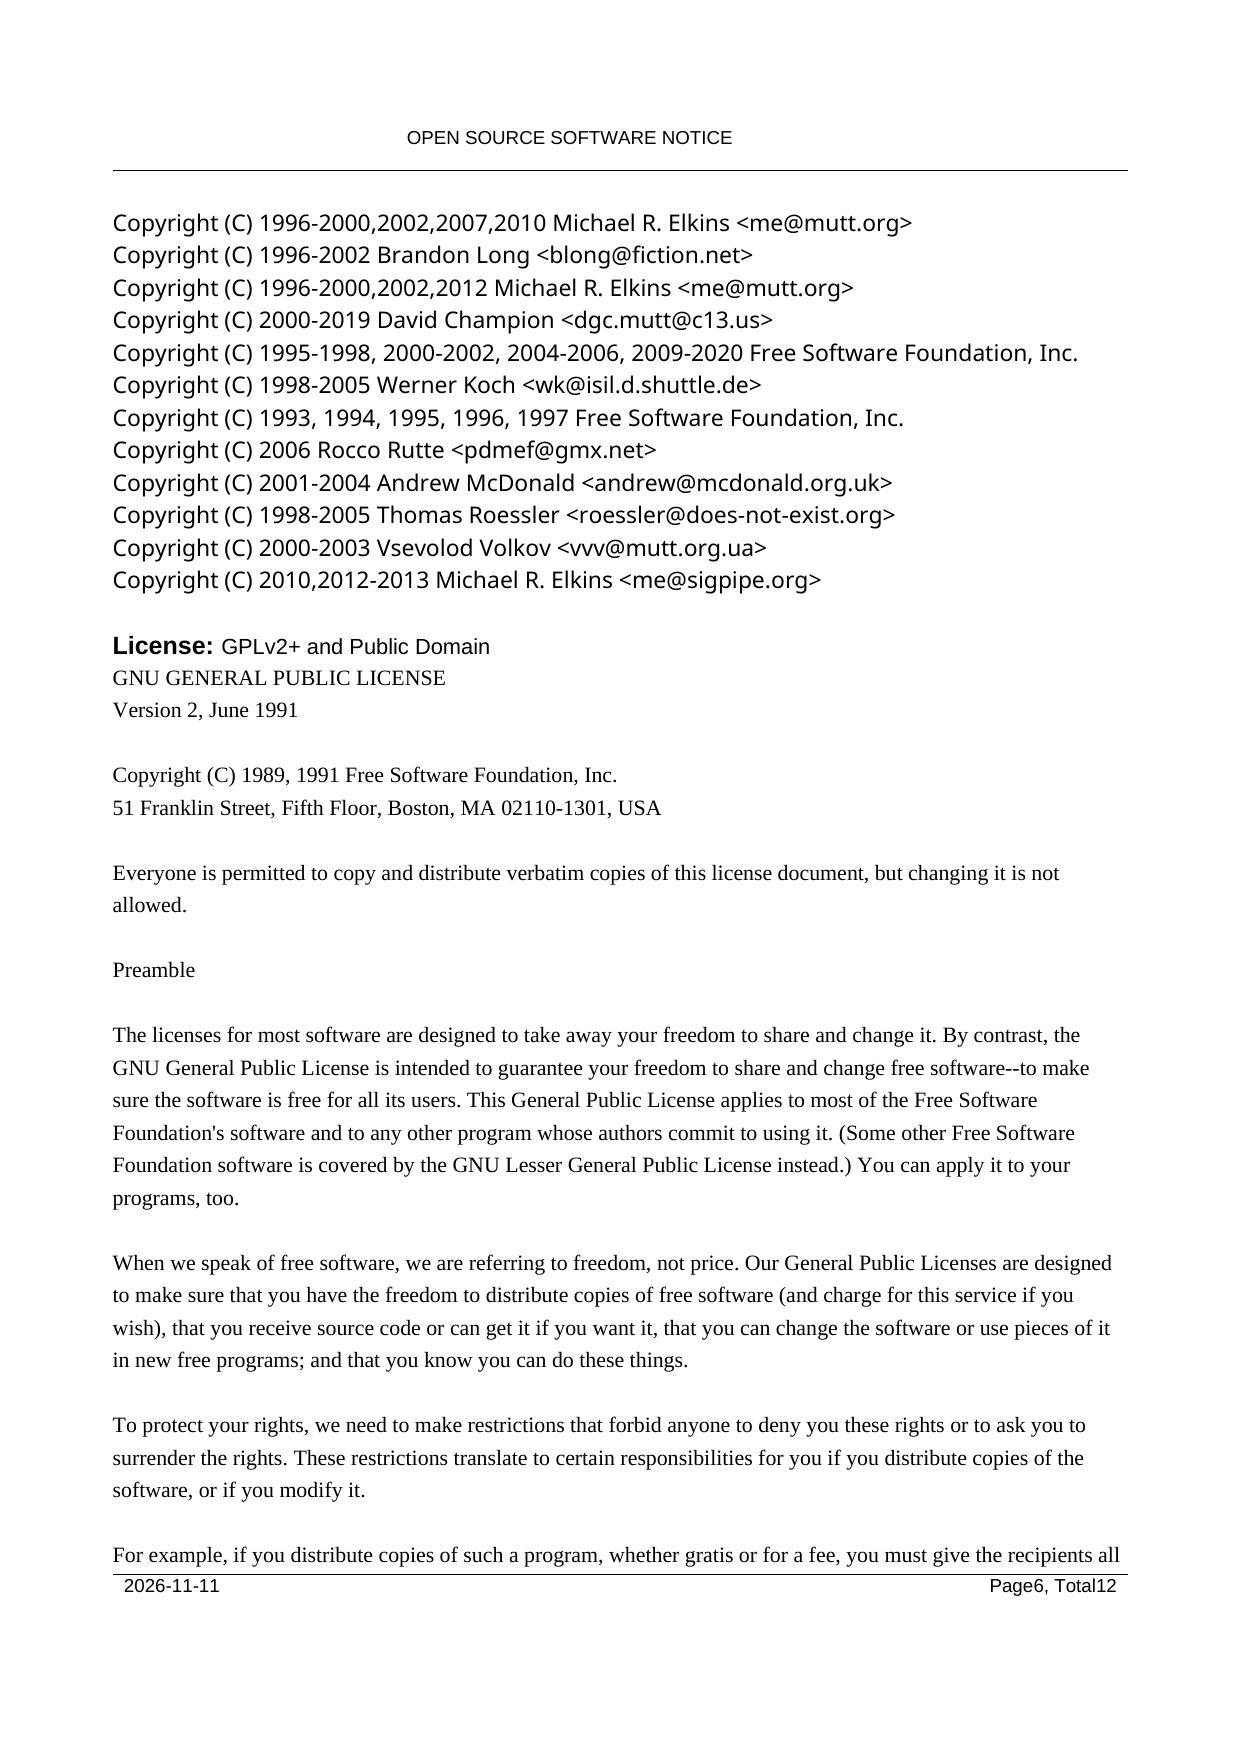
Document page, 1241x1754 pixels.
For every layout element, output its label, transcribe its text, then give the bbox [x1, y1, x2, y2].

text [112, 206, 1128, 629]
text License: GPLv2+ and Public Domain [112, 629, 1128, 661]
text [112, 661, 1128, 1571]
